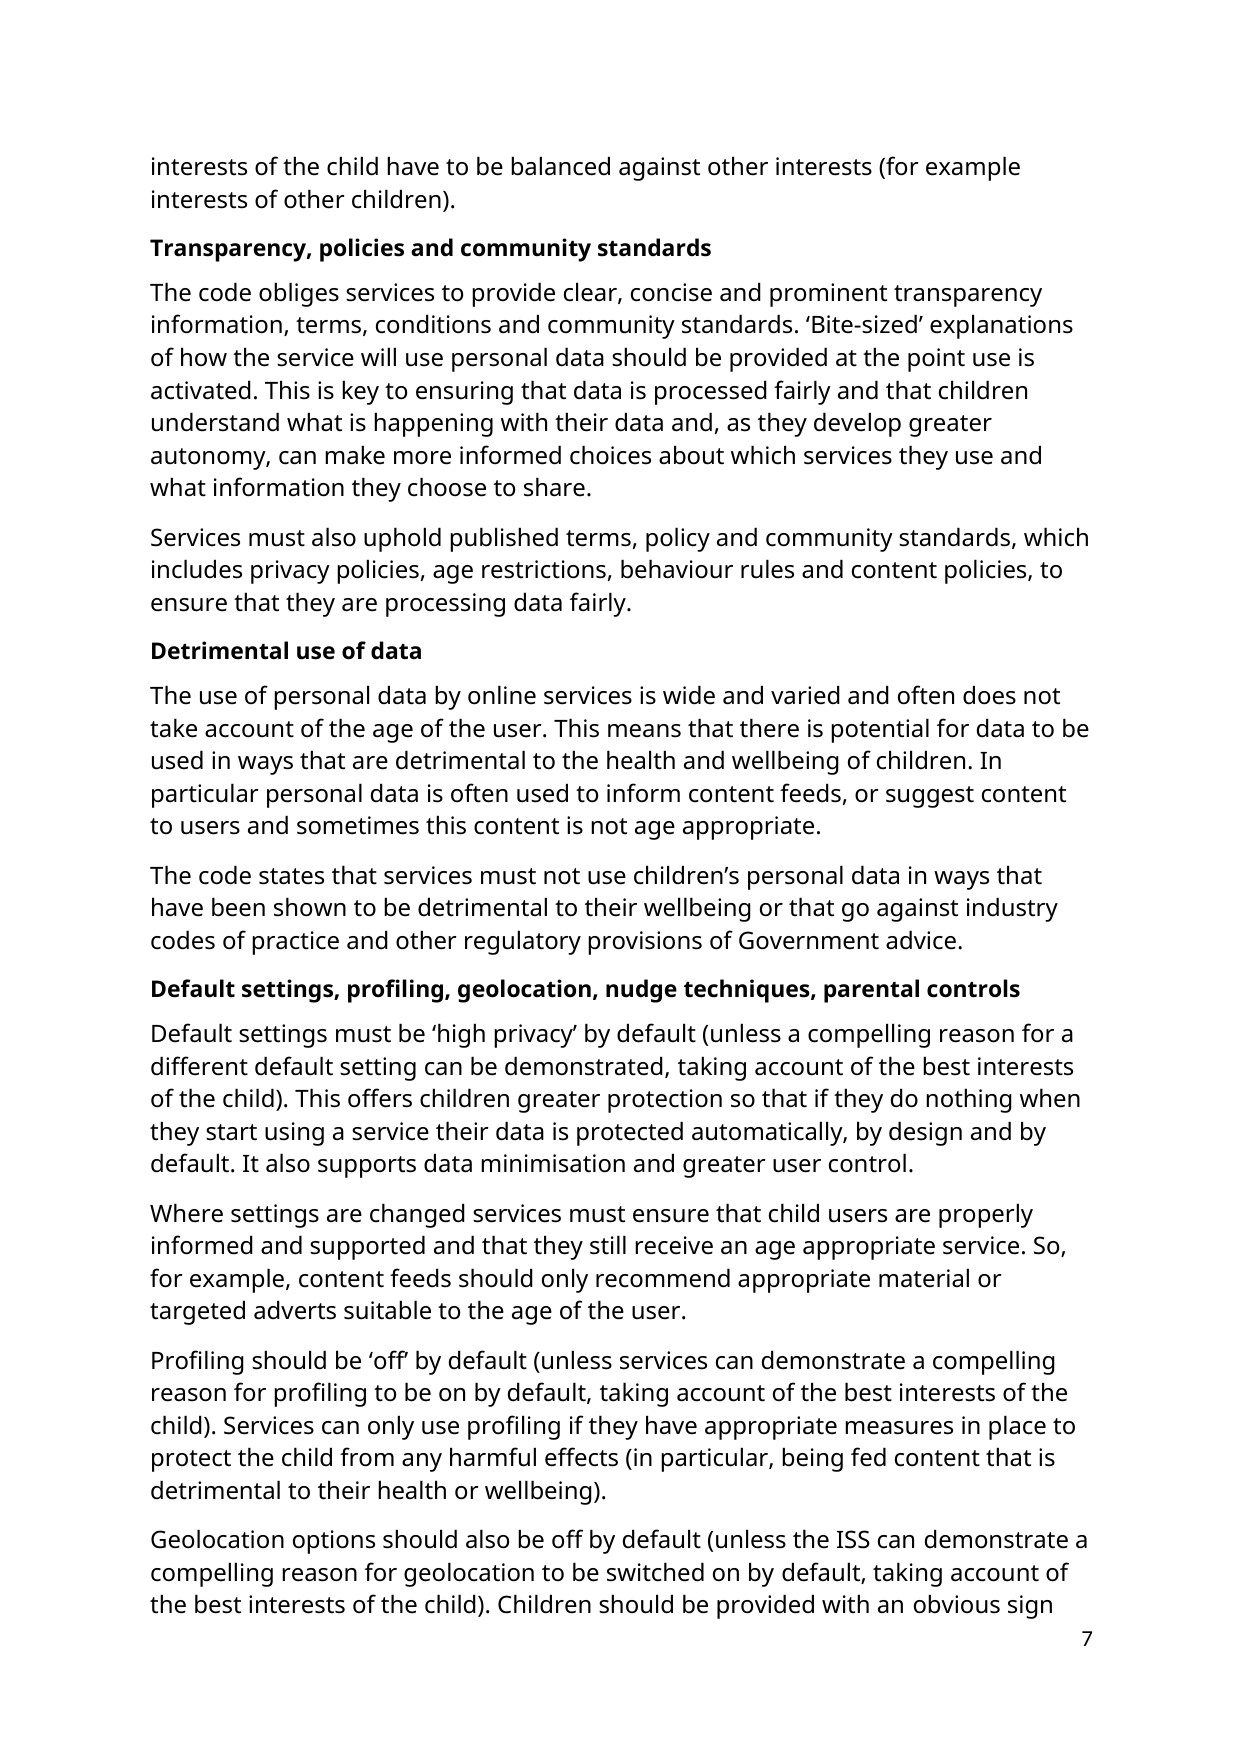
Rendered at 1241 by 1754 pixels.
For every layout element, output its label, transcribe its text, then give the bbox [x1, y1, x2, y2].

text The use of personal data by online services is wide and varied and often does not take account of the age of the user. This means that there is potential for data to be used in ways that are detrimental to the health and wellbeing of children. In particular personal data is often used to inform content feeds, or suggest content to users and sometimes this content is not age appropriate. [150, 679, 1093, 842]
text Default settings, profiling, geolocation, nudge techniques, parental controls [150, 973, 1093, 1004]
text Detrimental use of data [150, 635, 1093, 666]
text The code states that services must not use children’s personal data in ways that have been shown to be detrimental to their wellbeing or that go against industry codes of practice and other regulatory provisions of Government advice. [150, 858, 1093, 956]
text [150, 1523, 1093, 1621]
text Services must also uphold published terms, policy and community standards, which includes privacy policies, age restrictions, behaviour rules and content policies, to ensure that they are processing data fairly. [150, 521, 1093, 618]
text Transparency, policies and community standards [150, 232, 1093, 263]
text The code obliges services to provide clear, concise and prominent transparency information, terms, conditions and community standards. ‘Bite-sized’ explanations of how the service will use personal data should be provided at the point use is activated. This is key to ensuring that data is processed fairly and that children understand what is happening with their data and, as they develop greater autonomy, can make more informed choices about which services they use and what information they choose to share. [150, 276, 1093, 504]
text Where settings are changed services must ensure that child users are properly informed and supported and that they still receive an age appropriate service. So, for example, content feeds should only recommend appropriate material or targeted adverts suitable to the age of the user. [150, 1196, 1093, 1327]
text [150, 150, 1093, 215]
text Default settings must be ‘high privacy’ by default (unless a compelling reason for a different default setting can be demonstrated, taking account of the best interests of the child). This offers children greater protection so that if they do nothing when they start using a service their data is protected automatically, by design and by default. It also supports data minimisation and greater user control. [150, 1017, 1093, 1180]
text Profiling should be ‘off’ by default (unless services can demonstrate a compelling reason for profiling to be on by default, taking account of the best interests of the child). Services can only use profiling if they have appropriate measures in place to protect the child from any harmful effects (in particular, being fed content that is detrimental to their health or wellbeing). [150, 1343, 1093, 1506]
